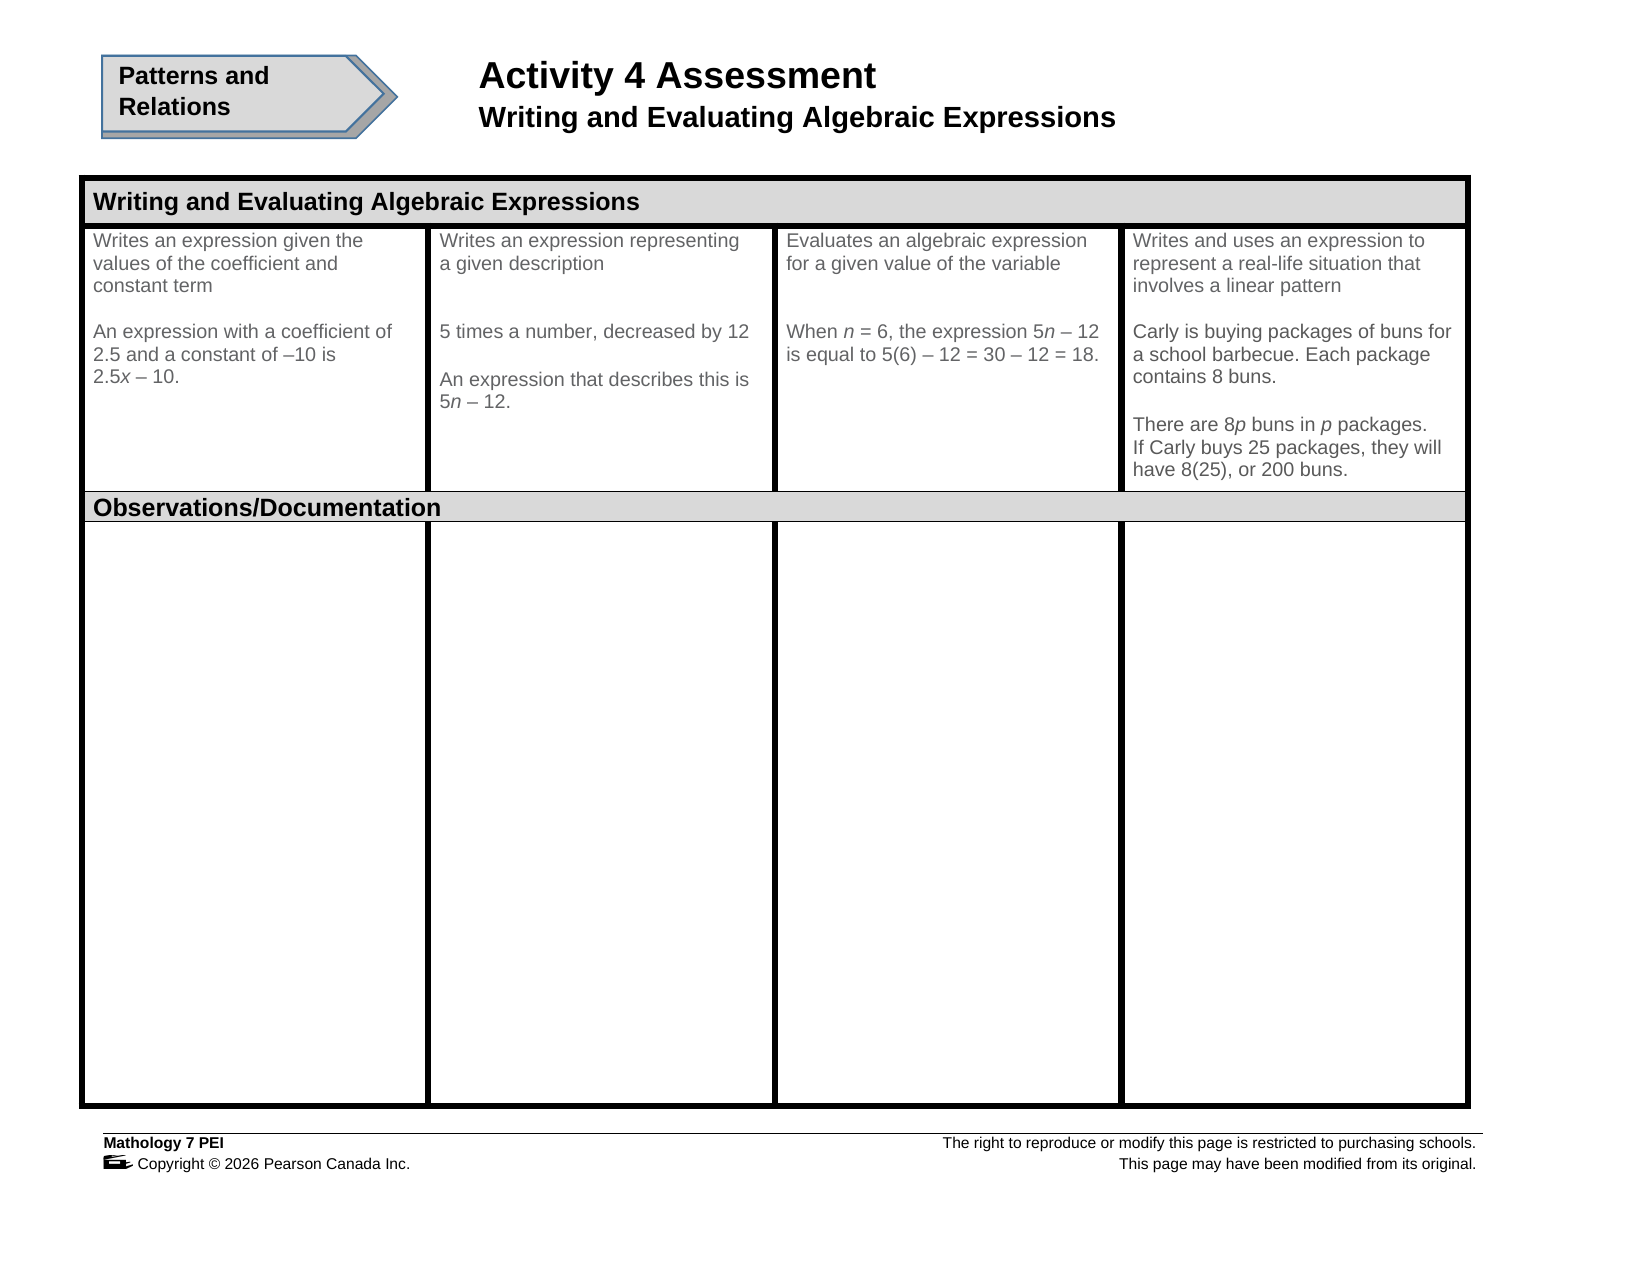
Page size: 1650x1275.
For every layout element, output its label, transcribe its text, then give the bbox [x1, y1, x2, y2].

table_cell Writes and uses an expression to represent a real-life situation that involves a linear pattern Carly is buying packages of buns for a school barbecue. Each package contains 8 buns. There are 8p buns in p packages. If Carly buys 25 packages, they will have 8(25), or 200 buns. [1125, 229, 1465, 491]
table_cell Writes an expression given the values of the coefficient and constant term An expression with a coefficient of 2.5 and a constant of –10 is 2.5x – 10. [85, 229, 425, 491]
table_cell [85, 522, 425, 1103]
picture [103, 1155, 133, 1169]
table_cell Evaluates an algebraic expression for a given value of the variable When n = 6, the expression 5n – 12 is equal to 5(6) – 12 = 30 – 12 = 18. [778, 229, 1118, 491]
table_cell [431, 522, 772, 1103]
table_cell [778, 522, 1118, 1103]
table_cell [1125, 522, 1465, 1103]
table_cell Writes an expression representing a given description 5 times a number, decreased by 12 An expression that describes this is 5n – 12. [431, 229, 772, 491]
table_cell Observations/Documentation [85, 492, 1465, 521]
table_header Writing and Evaluating Algebraic Expressions [85, 181, 1465, 223]
